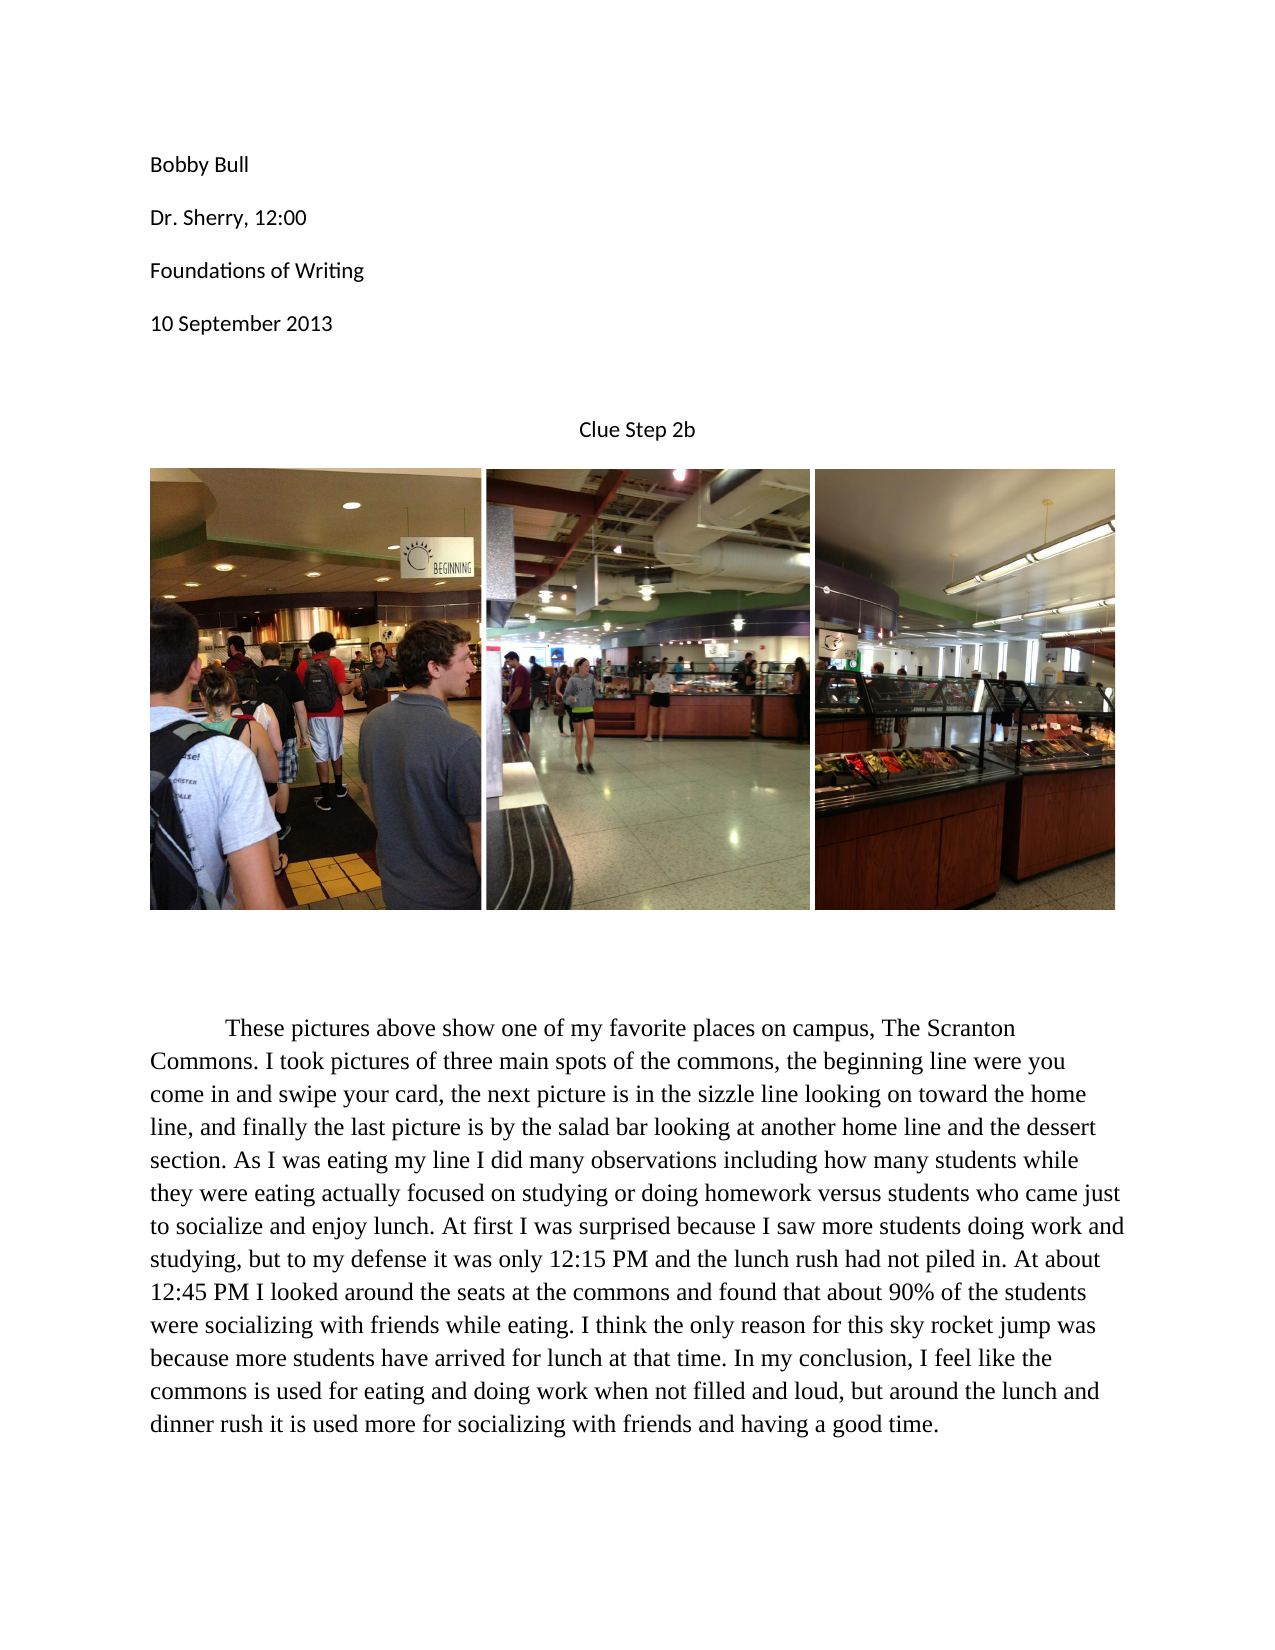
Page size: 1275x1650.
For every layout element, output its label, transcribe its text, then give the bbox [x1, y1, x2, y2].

text These pictures above show one of my favorite places on campus, The Scranton Commons. I took pictures of three main spots of the commons, the beginning line were you come in and swipe your card, the next picture is in the sizzle line looking on toward the home line, and finally the last picture is by the salad bar looking at another home line and the dessert section. As I was eating my line I did many observations including how many students while they were eating actually focused on studying or doing homework versus students who came just to socialize and enjoy lunch. At first I was surprised because I saw more students doing work and studying, but to my defense it was only 12:15 PM and the lunch rush had not piled in. At about 12:45 PM I looked around the seats at the commons and found that about 90% of the students were socializing with friends while eating. I think the only reason for this sky rocket jump was because more students have arrived for lunch at that time. In my conclusion, I feel like the commons is used for eating and doing work when not filled and loud, but around the lunch and dinner rush it is used more for socializing with friends and having a good time. [150, 1013, 1125, 1438]
text Foundations of Writing [150, 256, 1125, 284]
picture [815, 469, 1116, 910]
picture [150, 468, 482, 910]
text Dr. Sherry, 12:00 [150, 203, 1125, 231]
picture [486, 469, 810, 910]
text Bobby Bull [150, 150, 1125, 178]
text 10 September 2013 [150, 309, 1125, 337]
text Clue Step 2b [150, 415, 1125, 443]
